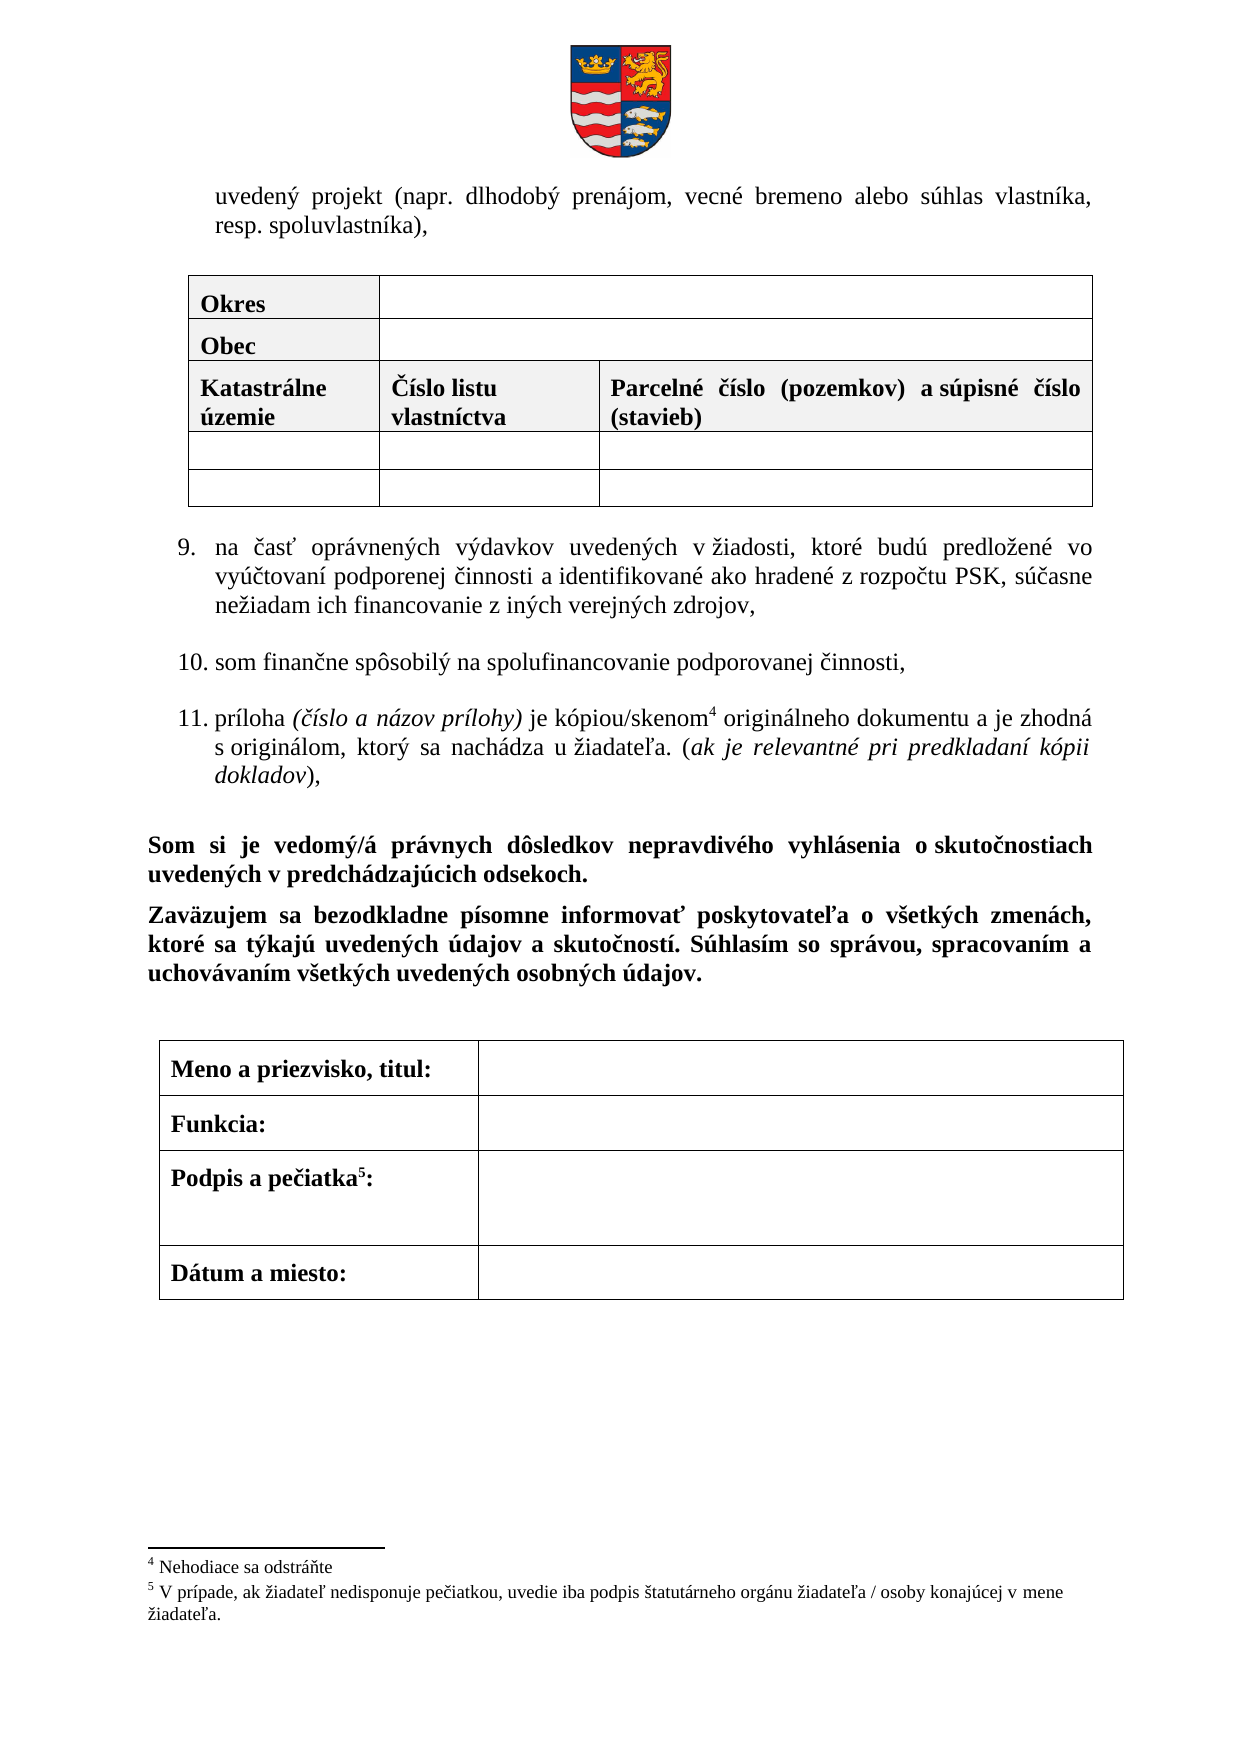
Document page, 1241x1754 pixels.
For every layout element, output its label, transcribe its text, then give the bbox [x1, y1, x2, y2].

picture [569, 44, 672, 158]
table_cell Podpis a pečiatka: [160, 1151, 478, 1244]
table_cell [600, 432, 1092, 468]
table_header [479, 1041, 1123, 1095]
table_header [380, 276, 1092, 318]
table_cell [479, 1151, 1123, 1244]
text Som si je vedomý/á právnych dôsledkov nepravdivého vyhlásenia o skutočnostiach uvedených v predchádzajúcich odsekoch. [148, 830, 1093, 888]
table_cell [189, 470, 379, 506]
list príloha (číslo a názov prílohy) je kópiou/skenom originálneho dokumentu a je zhodná s originálom, ktorý sa nachádza u žiadateľa. (ak je relevantné pri predkladaní kópii dokladov), [177, 703, 1093, 789]
table_cell [600, 470, 1092, 506]
list na časť oprávnených výdavkov uvedených v žiadosti, ktoré budú predložené vo vyúčtovaní podporenej činnosti a identifikované ako hradené z rozpočtu PSK, súčasne nežiadam ich financovanie z iných verejných zdrojov, [177, 532, 1093, 618]
table_cell [479, 1246, 1123, 1299]
table_cell [380, 432, 599, 468]
table_cell Dátum a miesto: [160, 1246, 478, 1299]
table_cell [189, 432, 379, 468]
table_cell [380, 319, 1092, 360]
table_cell [479, 1096, 1123, 1150]
table_cell Obec [189, 319, 379, 360]
list som finančne spôsobilý na spolufinancovanie podporovanej činnosti, [177, 647, 1093, 676]
table_cell Funkcia: [160, 1096, 478, 1150]
table_header Meno a priezvisko, titul: [160, 1041, 478, 1095]
table_cell [380, 470, 599, 506]
table_cell Parcelné číslo (pozemkov) a súpisné číslo (stavieb) [600, 361, 1092, 431]
table_cell Katastrálne územie [189, 361, 379, 431]
table_cell Číslo listu vlastníctva [380, 361, 599, 431]
table_header Okres [189, 276, 379, 318]
text Zaväzujem sa bezodkladne písomne informovať poskytovateľa o všetkých zmenách, ktoré sa týkajú uvedených údajov a skutočností. Súhlasím so správou, spracovaním a uchovávaním všetkých uvedených osobných údajov. [148, 900, 1093, 987]
